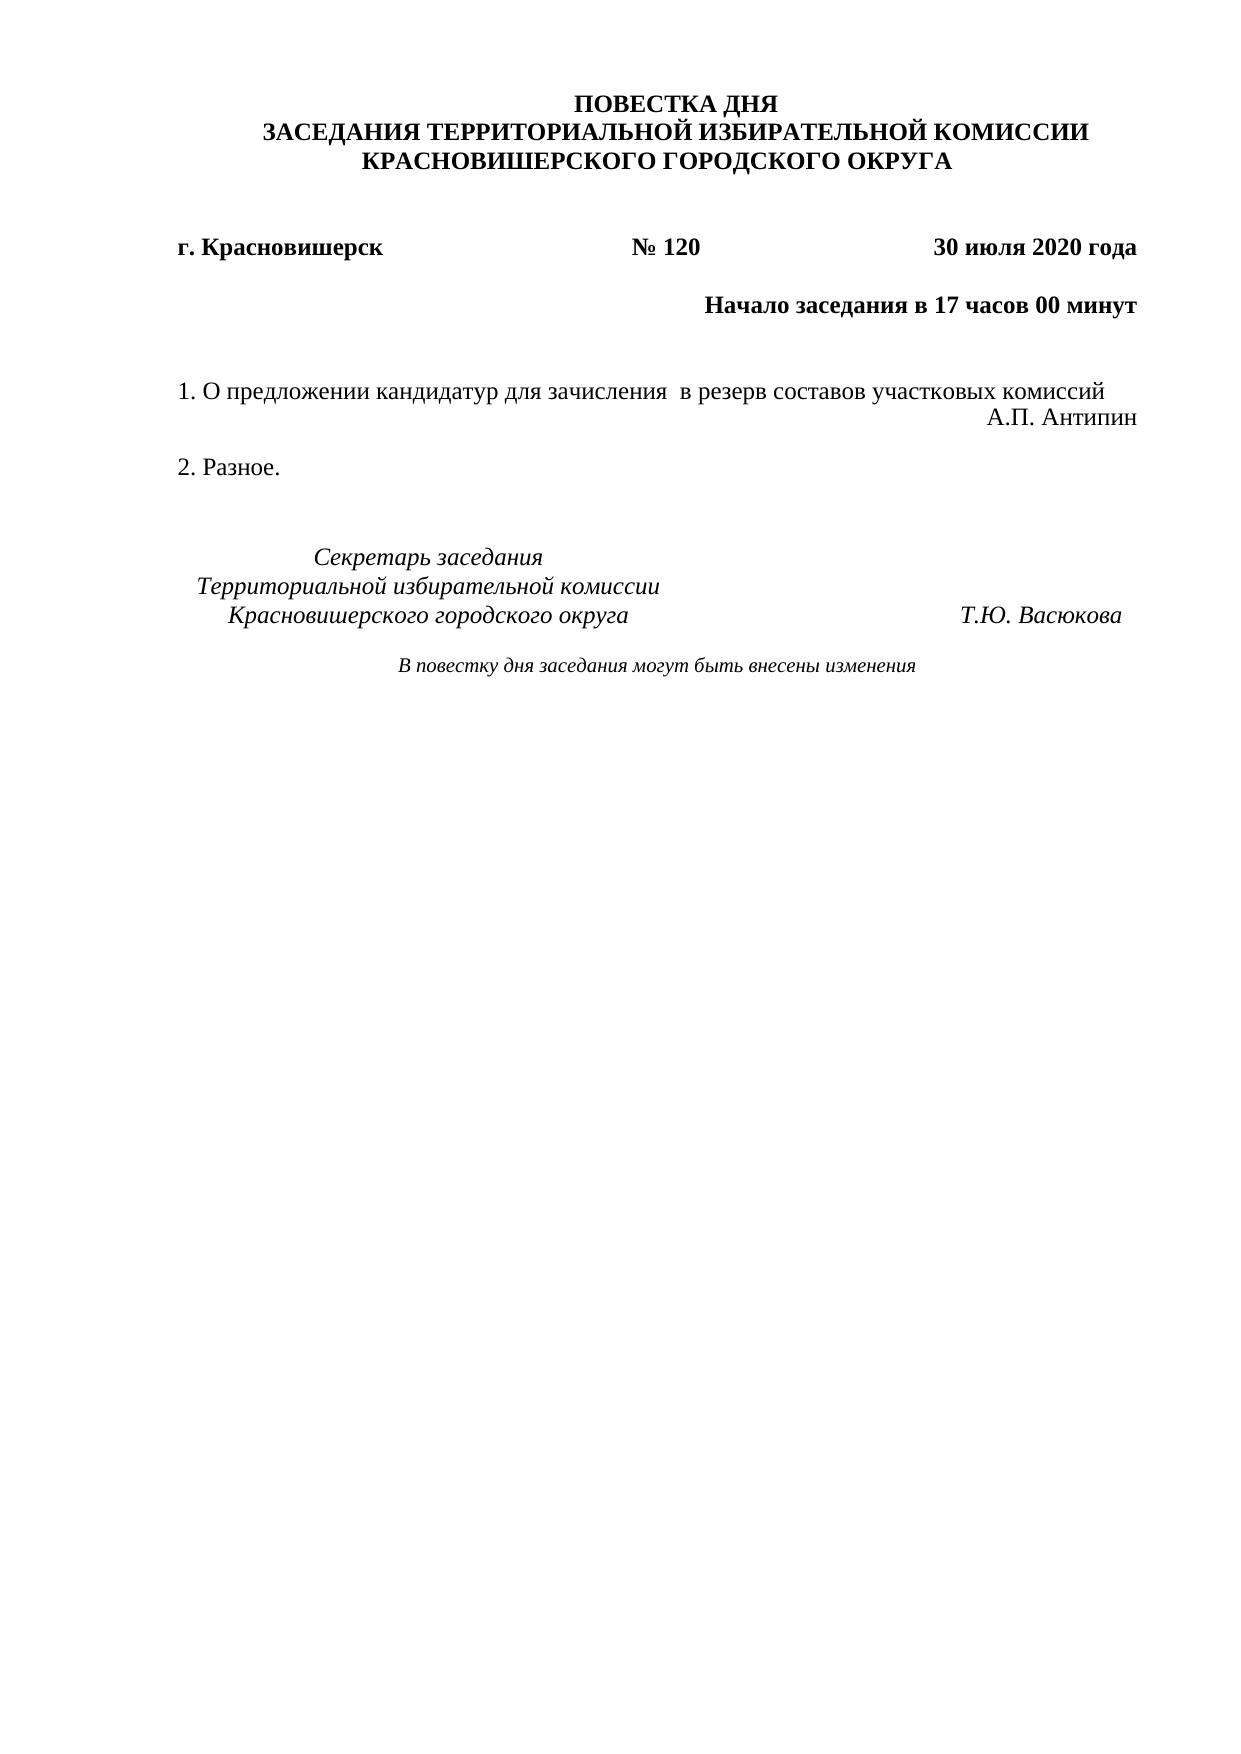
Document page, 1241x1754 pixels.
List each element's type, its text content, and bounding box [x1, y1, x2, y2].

table_header Т.Ю. Васюкова [679, 542, 1137, 628]
text ЗАСЕДАНИЯ ТЕРРИТОРИАЛЬНОЙ ИЗБИРАТЕЛЬНОЙ КОМИССИИ КРАСНОВИШЕРСКОГО ГОРОДСКОГО ОКРУГА [177, 117, 1137, 175]
text 1. О предложении кандидатур для зачисления в резерв составов участковых комиссий [177, 376, 1137, 405]
table_header г. Красновишерск [166, 233, 505, 261]
text ПОВЕСТКА ДНЯ [177, 89, 1137, 117]
text 2. Разное. [177, 455, 1137, 480]
table_header № 120 [505, 233, 827, 261]
text А.П. Антипин [177, 405, 1137, 430]
text Начало заседания в 17 часов 00 минут [177, 290, 1137, 319]
list В повестку дня заседания могут быть внесены изменения [177, 652, 1137, 677]
table_header Секретарь заседания Территориальной избирательной комиссии Красновишерского городского округа [177, 542, 679, 628]
table_header 30 июля 2020 года [827, 233, 1148, 261]
